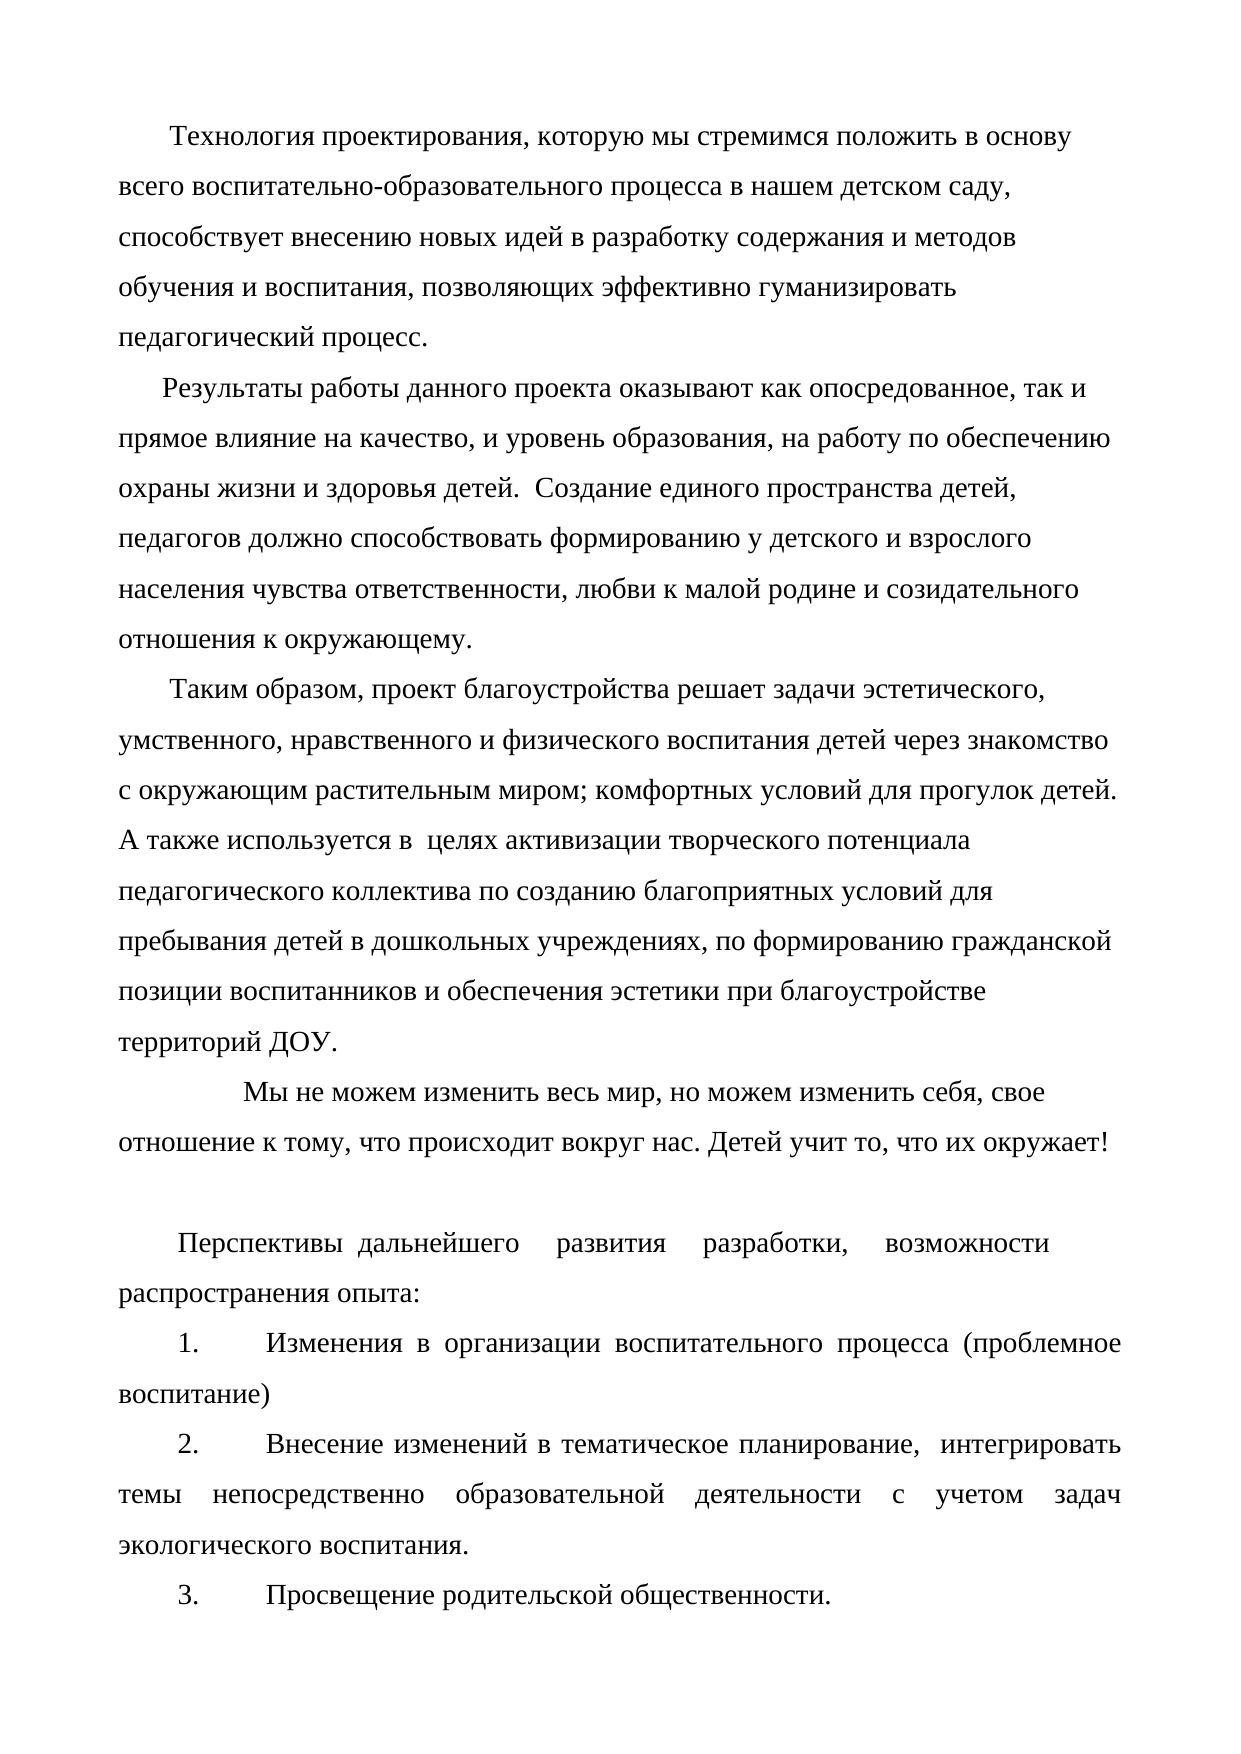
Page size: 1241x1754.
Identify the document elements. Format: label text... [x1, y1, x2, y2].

list Просвещение родительской общественности. [118, 1577, 1122, 1611]
text Таким образом, проект благоустройства решает задачи эстетического, умственного, нравственного и физического воспитания детей через знакомство с окружающим растительным миром; комфортных условий для прогулок детей. А также используется в целях активизации творческого потенциала педагогического коллектива по созданию благоприятных условий для пребывания детей в дошкольных учреждениях, по формированию гражданской позиции воспитанников и обеспечения эстетики при благоустройстве территорий ДОУ. [118, 672, 1122, 1057]
text Перспективы дальнейшего развития разработки, возможности распространения опыта: [118, 1225, 1122, 1309]
text Технология проектирования, которую мы стремимся положить в основу всего воспитательно-образовательного процесса в нашем детском саду, способствует внесению новых идей в разработку содержания и методов обучения и воспитания, позволяющих эффективно гуманизировать педагогический процесс. [118, 118, 1122, 353]
list Изменения в организации воспитательного процесса (проблемное воспитание) [118, 1326, 1122, 1409]
text Результаты работы данного проекта оказывают как опосредованное, так и прямое влияние на качество, и уровень образования, на работу по обеспечению охраны жизни и здоровья детей. Создание единого пространства детей, педагогов должно способствовать формированию у детского и взрослого населения чувства ответственности, любви к малой родине и созидательного отношения к окружающему. [118, 370, 1122, 655]
text Мы не можем изменить весь мир, но можем изменить себя, свое отношение к тому, что происходит вокруг нас. Детей учит то, что их окружает! [118, 1074, 1122, 1158]
list Внесение изменений в тематическое планирование, интегрировать темы непосредственно образовательной деятельности с учетом задач экологического воспитания. [118, 1426, 1122, 1560]
